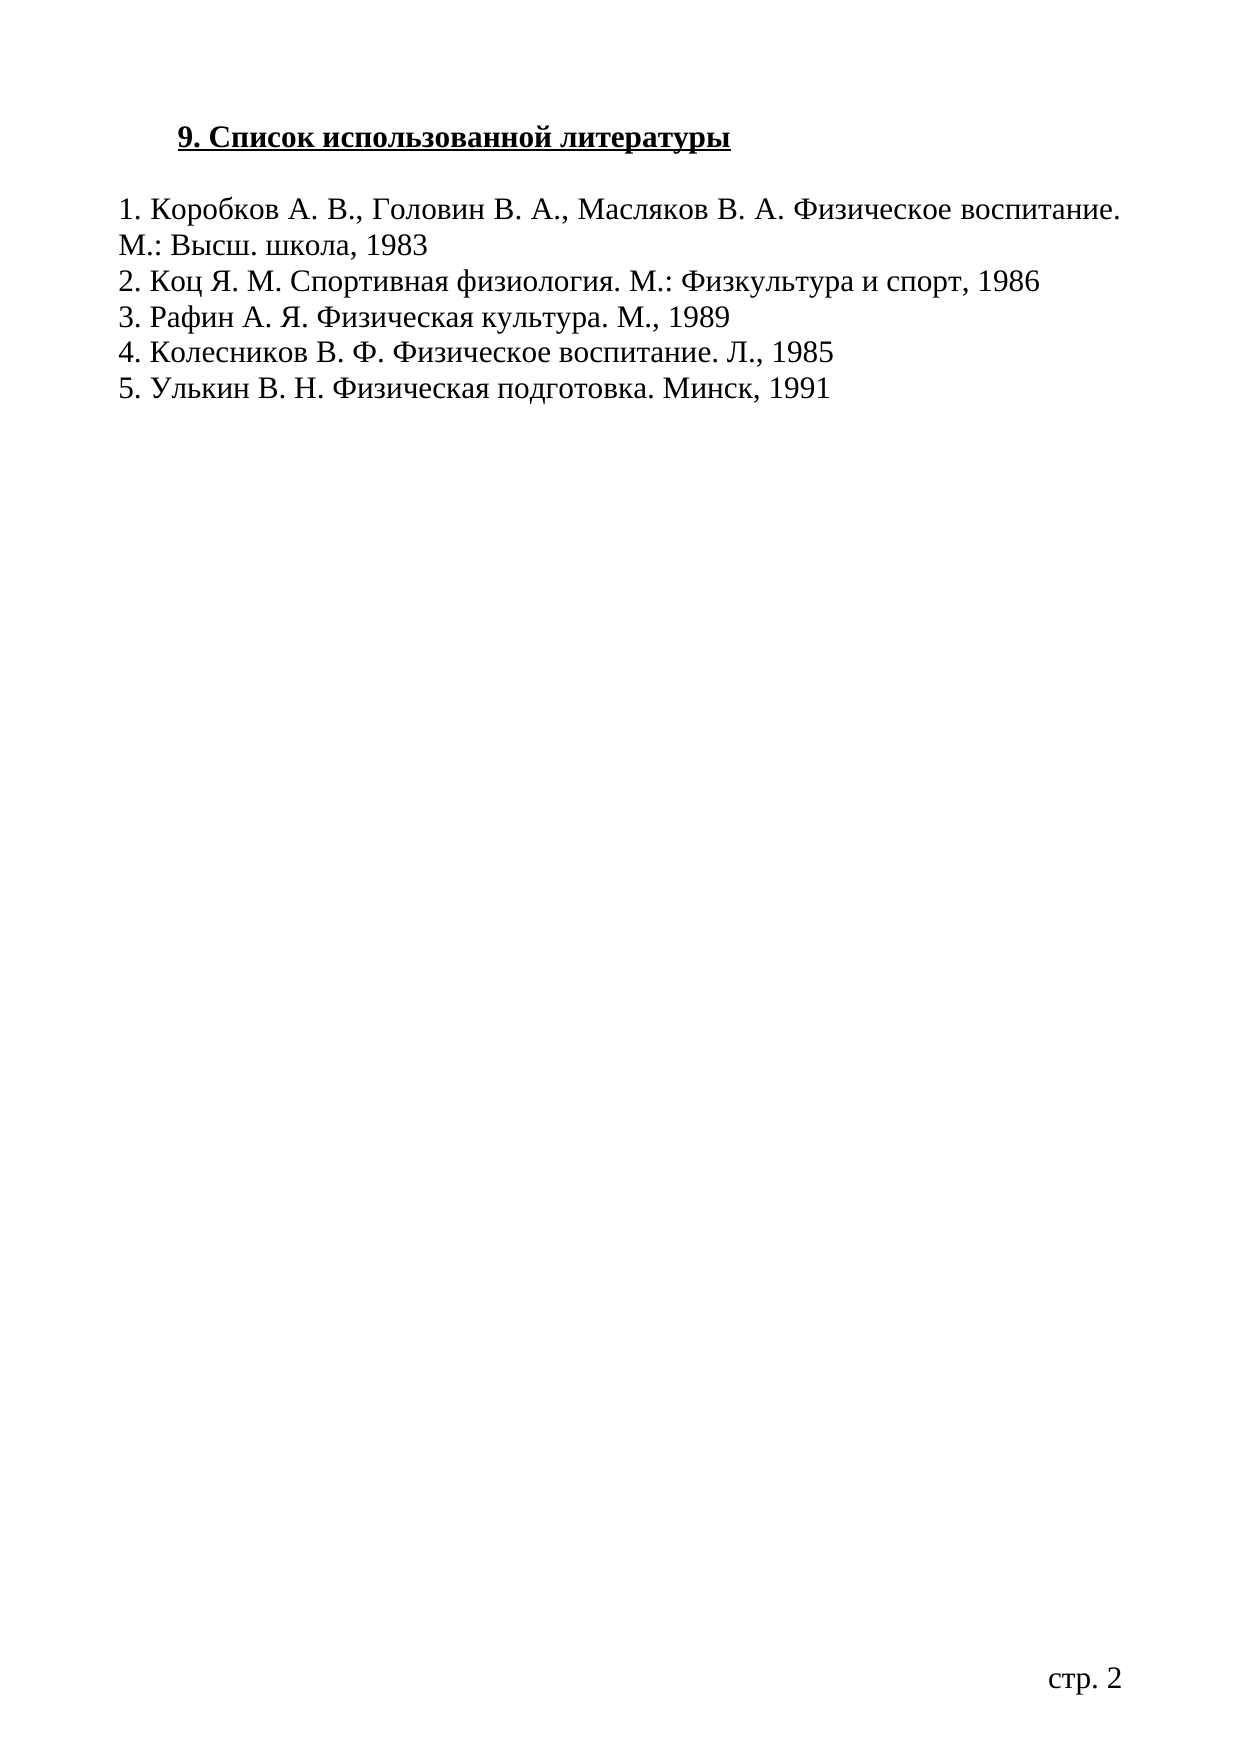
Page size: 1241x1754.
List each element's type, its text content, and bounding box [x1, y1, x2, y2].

text 4. Колесников В. Ф. Физическое воспитание. Л., 1985 [118, 334, 1122, 370]
text 2. Коц Я. М. Спортивная физиология. М.: Физкультура и спорт, 1986 [118, 262, 1122, 298]
text 5. Улькин В. Н. Физическая подготовка. Минск, 1991 [118, 370, 1122, 406]
text 1. Коробков А. В., Головин В. А., Масляков В. А. Физическое воспитание. М.: Высш. школа, 1983 [118, 190, 1122, 262]
text 9. Список использованной литературы [118, 118, 1122, 154]
text 3. Рафин А. Я. Физическая культура. М., 1989 [118, 298, 1122, 334]
